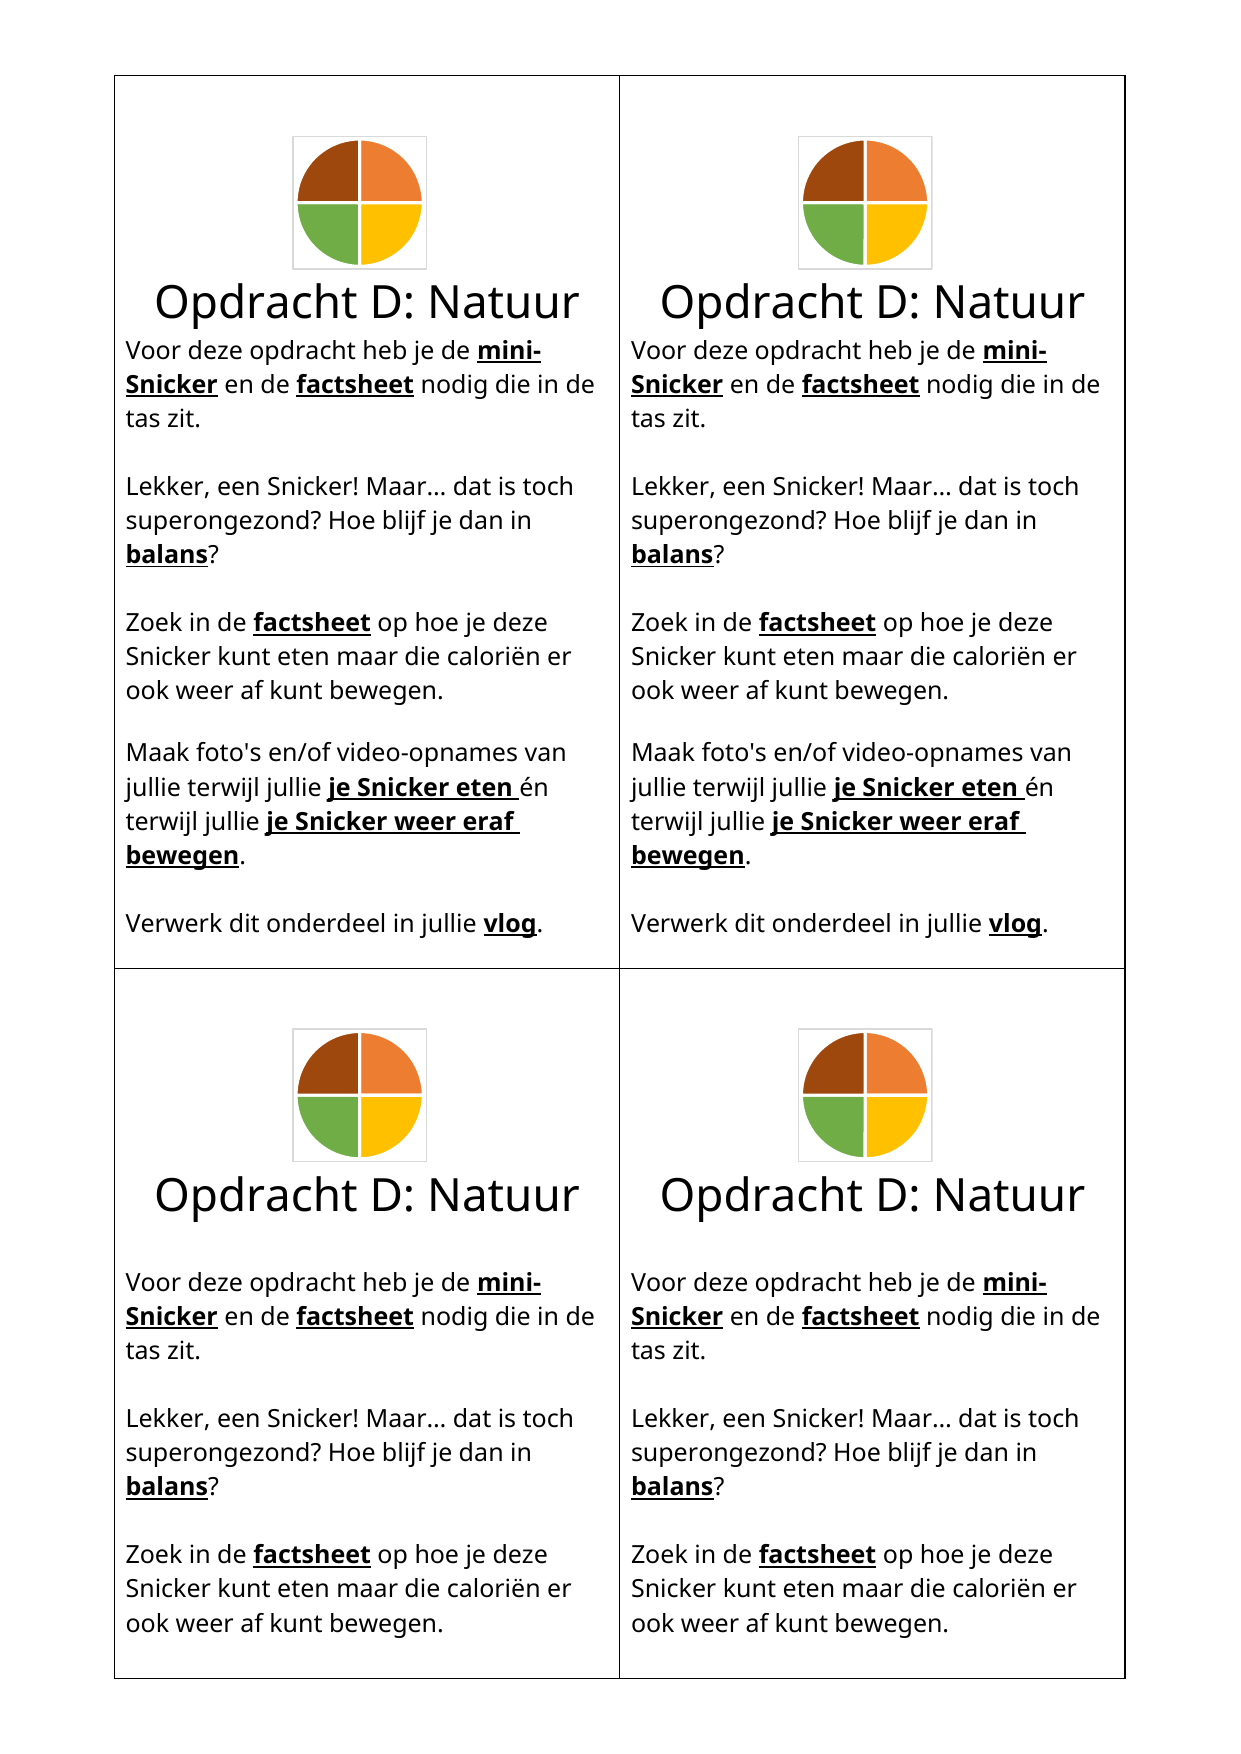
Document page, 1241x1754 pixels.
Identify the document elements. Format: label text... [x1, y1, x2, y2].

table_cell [620, 969, 1124, 1678]
table_header Opdracht D: Natuur Voor deze opdracht heb je de mini-Snicker en de factsheet nodig die in de tas zit. Lekker, een Snicker! Maar… dat is toch superongezond? Hoe blijf je dan in balans? Zoek in de factsheet op hoe je deze Snicker kunt eten maar die caloriën er ook weer af kunt bewegen. Maak foto's en/of video-opnames van jullie terwijl jullie je Snicker eten én terwijl jullie je Snicker weer eraf bewegen. Verwerk dit onderdeel in jullie vlog. [115, 76, 619, 967]
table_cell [115, 969, 619, 1678]
table_header Opdracht D: Natuur Voor deze opdracht heb je de mini-Snicker en de factsheet nodig die in de tas zit. Lekker, een Snicker! Maar… dat is toch superongezond? Hoe blijf je dan in balans? Zoek in de factsheet op hoe je deze Snicker kunt eten maar die caloriën er ook weer af kunt bewegen. Maak foto's en/of video-opnames van jullie terwijl jullie je Snicker eten én terwijl jullie je Snicker weer eraf bewegen. Verwerk dit onderdeel in jullie vlog. [620, 76, 1124, 967]
